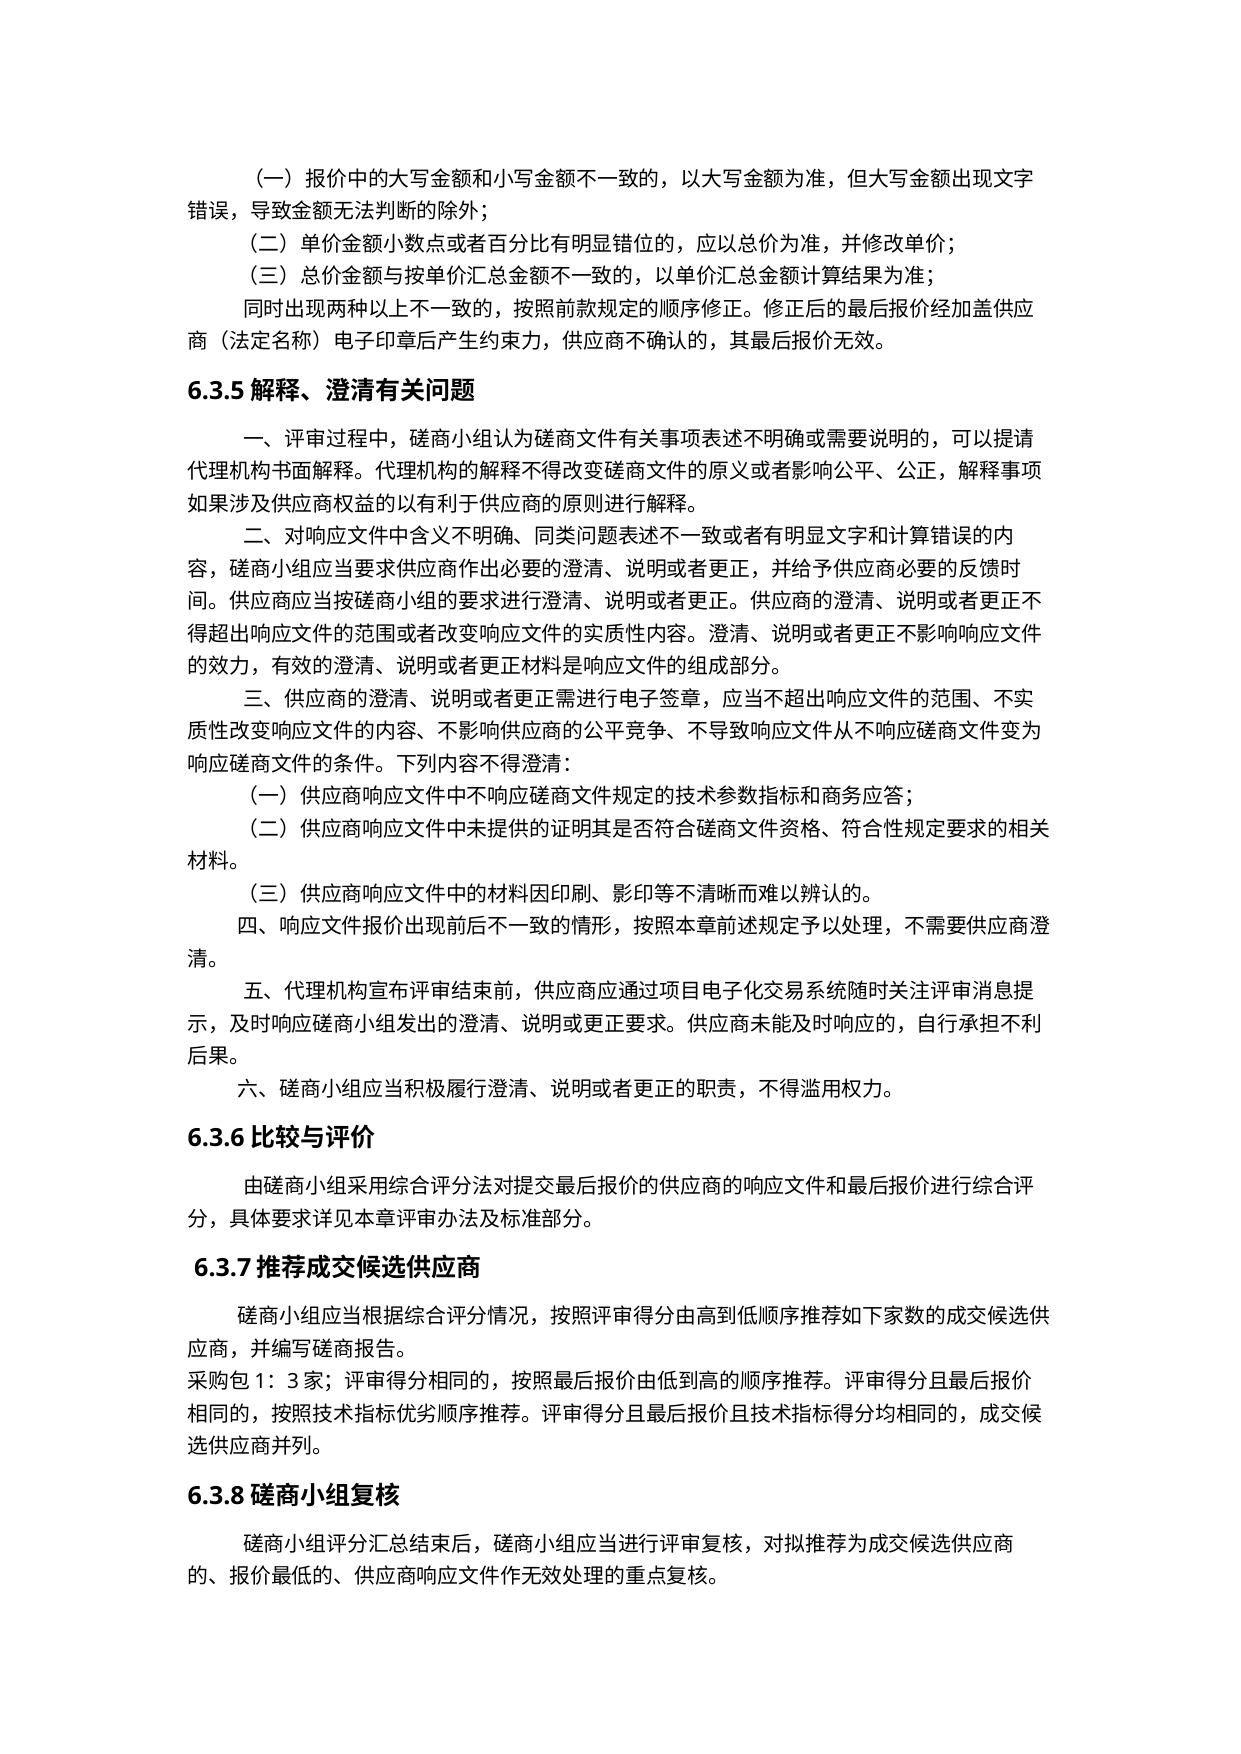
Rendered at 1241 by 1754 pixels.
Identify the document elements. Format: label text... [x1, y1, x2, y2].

text 6.3.7推荐成交候选供应商 [187, 1234, 1053, 1299]
text 采购包1：3家；评审得分相同的，按照最后报价由低到高的顺序推荐。评审得分且最后报价相同的，按照技术指标优劣顺序推荐。评审得分且最后报价且技术指标得分均相同的，成交候选供应商并列。 [187, 1364, 1053, 1462]
text （二）供应商响应文件中未提供的证明其是否符合磋商文件资格、符合性规定要求的相关材料。 [187, 812, 1053, 877]
text 三、供应商的澄清、说明或者更正需进行电子签章，应当不超出响应文件的范围、不实质性改变响应文件的内容、不影响供应商的公平竞争、不导致响应文件从不响应磋商文件变为响应磋商文件的条件。下列内容不得澄清： [187, 682, 1053, 779]
text 磋商小组应当根据综合评分情况，按照评审得分由高到低顺序推荐如下家数的成交候选供应商，并编写磋商报告。 [187, 1299, 1053, 1364]
text （三）供应商响应文件中的材料因印刷、影印等不清晰而难以辨认的。 [187, 877, 1053, 909]
text （二）单价金额小数点或者百分比有明显错位的，应以总价为准，并修改单价； [187, 227, 1053, 259]
text 6.3.5解释、澄清有关问题 [187, 357, 1053, 422]
text （一）供应商响应文件中不响应磋商文件规定的技术参数指标和商务应答； [187, 779, 1053, 812]
text 二、对响应文件中含义不明确、同类问题表述不一致或者有明显文字和计算错误的内容，磋商小组应当要求供应商作出必要的澄清、说明或者更正，并给予供应商必要的反馈时间。供应商应当按磋商小组的要求进行澄清、说明或者更正。供应商的澄清、说明或者更正不得超出响应文件的范围或者改变响应文件的实质性内容。澄清、说明或者更正不影响响应文件的效力，有效的澄清、说明或者更正材料是响应文件的组成部分。 [187, 519, 1053, 682]
text 磋商小组评分汇总结束后，磋商小组应当进行评审复核，对拟推荐为成交候选供应商的、报价最低的、供应商响应文件作无效处理的重点复核。 [187, 1527, 1053, 1592]
text 一、评审过程中，磋商小组认为磋商文件有关事项表述不明确或需要说明的，可以提请代理机构书面解释。代理机构的解释不得改变磋商文件的原义或者影响公平、公正，解释事项如果涉及供应商权益的以有利于供应商的原则进行解释。 [187, 422, 1053, 519]
text 五、代理机构宣布评审结束前，供应商应通过项目电子化交易系统随时关注评审消息提示，及时响应磋商小组发出的澄清、说明或更正要求。供应商未能及时响应的，自行承担不利后果。 [187, 974, 1053, 1072]
text （一）报价中的大写金额和小写金额不一致的，以大写金额为准，但大写金额出现文字错误，导致金额无法判断的除外； [187, 162, 1053, 227]
text 6.3.8磋商小组复核 [187, 1462, 1053, 1527]
text 由磋商小组采用综合评分法对提交最后报价的供应商的响应文件和最后报价进行综合评分，具体要求详见本章评审办法及标准部分。 [187, 1169, 1053, 1234]
text 六、磋商小组应当积极履行澄清、说明或者更正的职责，不得滥用权力。 [187, 1072, 1053, 1104]
text 6.3.6比较与评价 [187, 1104, 1053, 1169]
text （三）总价金额与按单价汇总金额不一致的，以单价汇总金额计算结果为准； [187, 259, 1053, 292]
text 同时出现两种以上不一致的，按照前款规定的顺序修正。修正后的最后报价经加盖供应商（法定名称）电子印章后产生约束力，供应商不确认的，其最后报价无效。 [187, 292, 1053, 357]
text 四、响应文件报价出现前后不一致的情形，按照本章前述规定予以处理，不需要供应商澄清。 [187, 909, 1053, 974]
